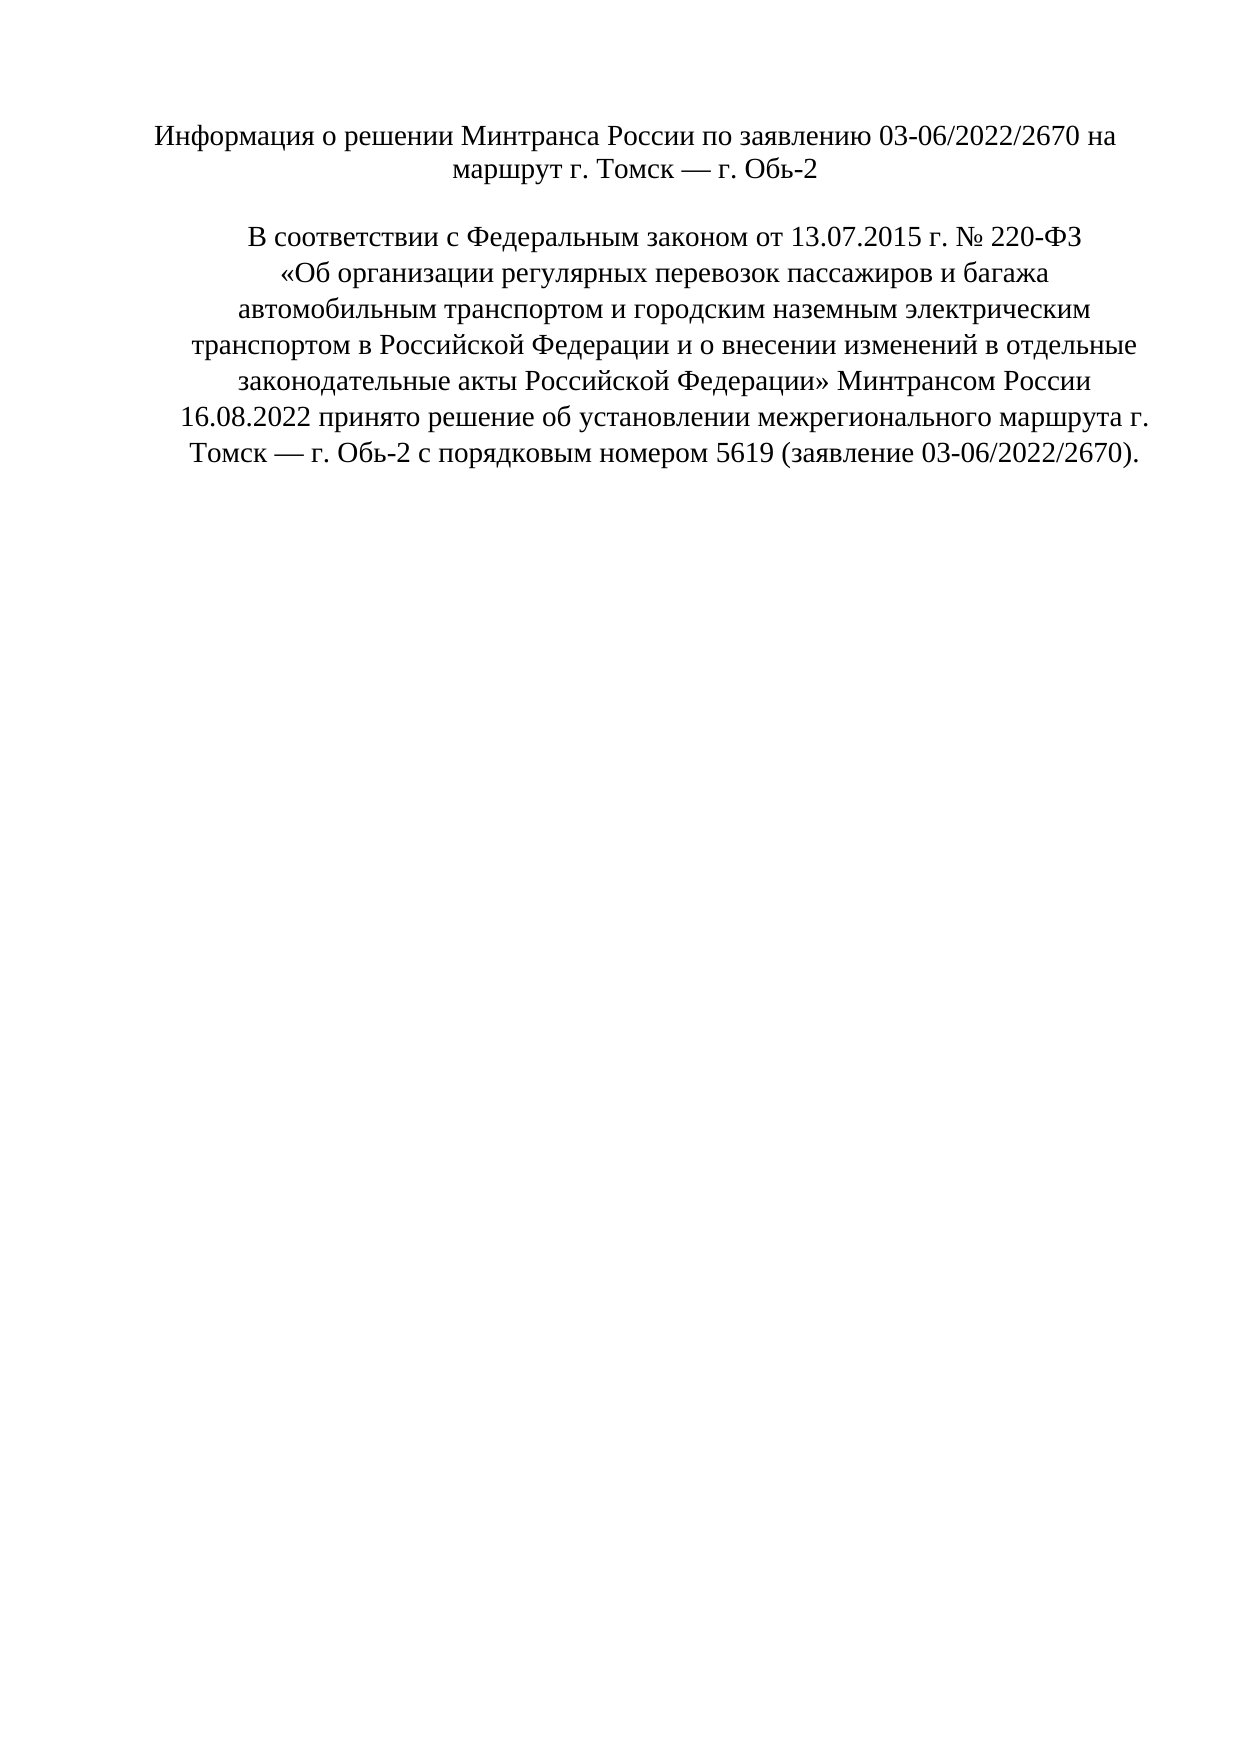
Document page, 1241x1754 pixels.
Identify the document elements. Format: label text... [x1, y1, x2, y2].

text В соответствии с Федеральным законом от 13.07.2015 г. № 220-ФЗ «Об организации регулярных перевозок пассажиров и багажа автомобильным транспортом и городским наземным электрическим транспортом в Российской Федерации и о внесении изменений в отдельные законодательные акты Российской Федерации» Минтрансом России 16.08.2022 принято решение об установлении межрегионального маршрута г. Томск — г. Обь-2 с порядковым номером 5619 (заявление 03-06/2022/2670). [177, 219, 1152, 469]
text Информация о решении Минтранса России по заявлению 03-06/2022/2670 на маршрут г. Томск — г. Обь-2 [118, 118, 1152, 185]
